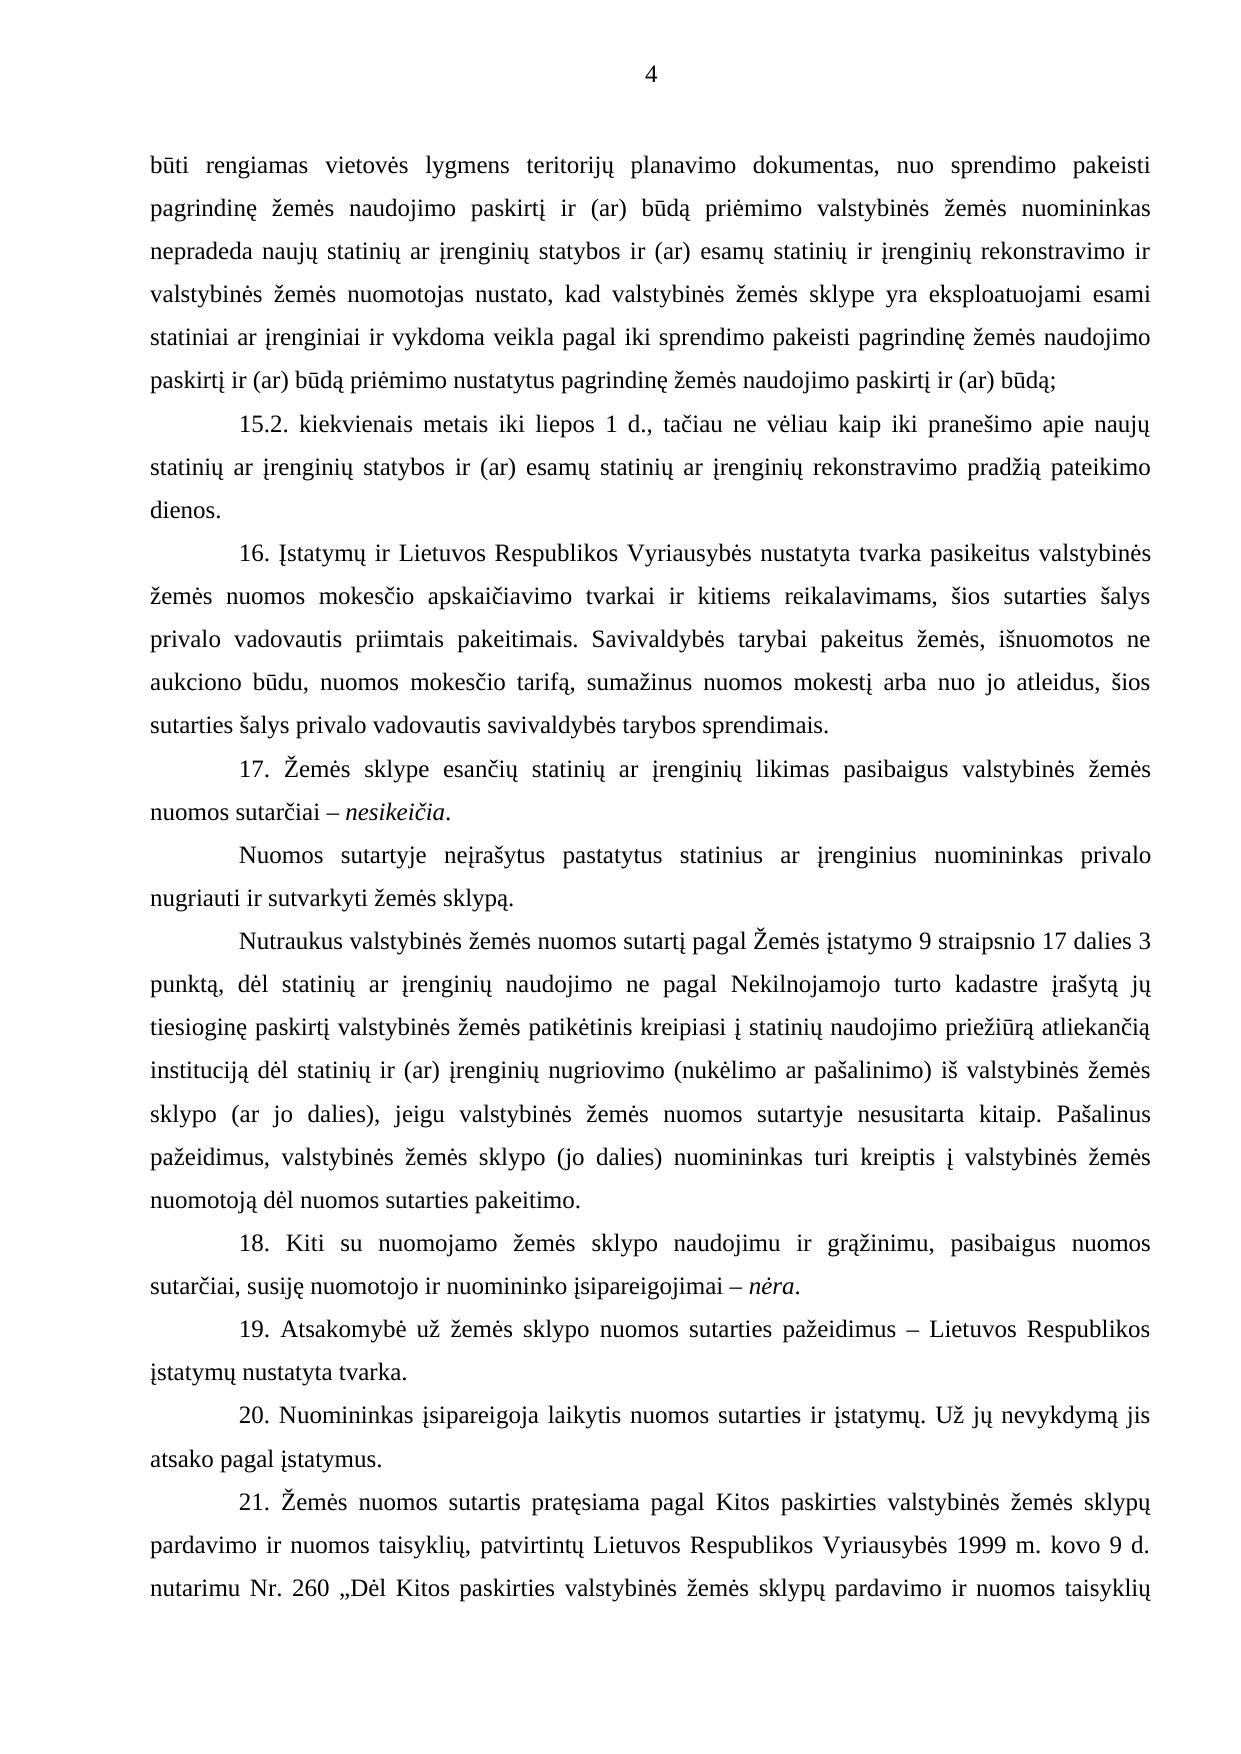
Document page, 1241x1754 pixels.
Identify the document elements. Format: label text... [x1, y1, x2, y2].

text Nutraukus valstybinės žemės nuomos sutartį pagal Žemės įstatymo 9 straipsnio 17 dalies 3 punktą, dėl statinių ar įrenginių naudojimo ne pagal Nekilnojamojo turto kadastre įrašytą jų tiesioginę paskirtį valstybinės žemės patikėtinis kreipiasi į statinių naudojimo priežiūrą atliekančią instituciją dėl statinių ir (ar) įrenginių nugriovimo (nukėlimo ar pašalinimo) iš valstybinės žemės sklypo (ar jo dalies), jeigu valstybinės žemės nuomos sutartyje nesusitarta kitaip. Pašalinus pažeidimus, valstybinės žemės sklypo (jo dalies) nuomininkas turi kreiptis į valstybinės žemės nuomotoją dėl nuomos sutarties pakeitimo. [150, 926, 1152, 1214]
text 15.2. kiekvienais metais iki liepos 1 d., tačiau ne vėliau kaip iki pranešimo apie naujų statinių ar įrenginių statybos ir (ar) esamų statinių ar įrenginių rekonstravimo pradžią pateikimo dienos. [150, 409, 1152, 524]
text Nuomos sutartyje neįrašytus pastatytus statinius ar įrenginius nuomininkas privalo nugriauti ir sutvarkyti žemės sklypą. [150, 840, 1152, 912]
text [150, 1487, 1152, 1602]
text 20. Nuomininkas įsipareigoja laikytis nuomos sutarties ir įstatymų. Už jų nevykdymą jis atsako pagal įstatymus. [150, 1401, 1152, 1472]
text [150, 150, 1152, 394]
text 16. Įstatymų ir Lietuvos Respublikos Vyriausybės nustatyta tvarka pasikeitus valstybinės žemės nuomos mokesčio apskaičiavimo tvarkai ir kitiems reikalavimams, šios sutarties šalys privalo vadovautis priimtais pakeitimais. Savivaldybės tarybai pakeitus žemės, išnuomotos ne aukciono būdu, nuomos mokesčio tarifą, sumažinus nuomos mokestį arba nuo jo atleidus, šios sutarties šalys privalo vadovautis savivaldybės tarybos sprendimais. [150, 538, 1152, 739]
text 17. Žemės sklype esančių statinių ar įrenginių likimas pasibaigus valstybinės žemės nuomos sutarčiai – nesikeičia. [150, 754, 1152, 826]
text 18. Kiti su nuomojamo žemės sklypo naudojimu ir grąžinimu, pasibaigus nuomos sutarčiai, susiję nuomotojo ir nuomininko įsipareigojimai – nėra. [150, 1228, 1152, 1300]
text 19. Atsakomybė už žemės sklypo nuomos sutarties pažeidimus – Lietuvos Respublikos įstatymų nustatyta tvarka. [150, 1314, 1152, 1386]
